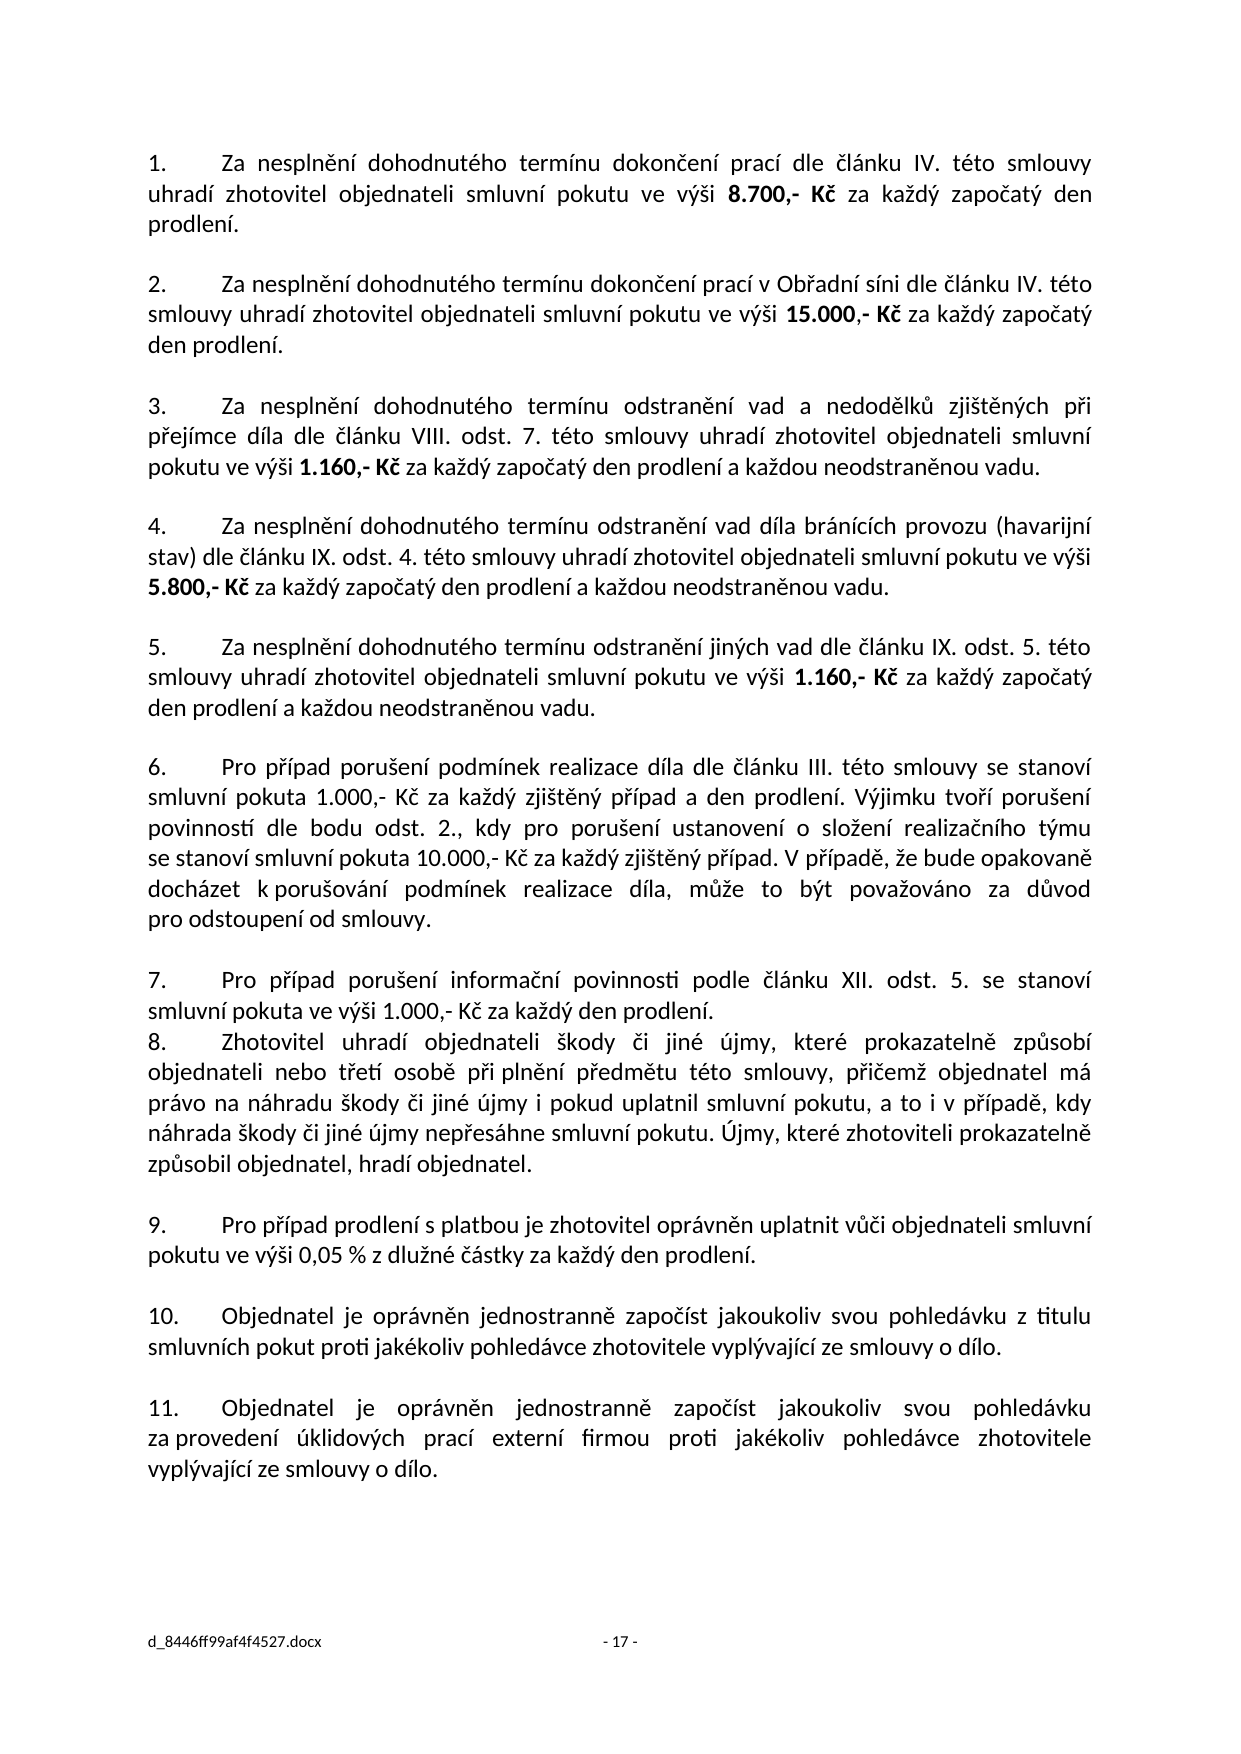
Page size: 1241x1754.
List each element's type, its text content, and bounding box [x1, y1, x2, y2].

subtitle Objednatel je oprávněn jednostranně započíst jakoukoliv svou pohledávku za provedení úklidových prací externí firmou proti jakékoliv pohledávce zhotovitele vyplývající ze smlouvy o dílo. [148, 1392, 1093, 1483]
subtitle Pro případ porušení informační povinnosti podle článku XII. odst. 5. se stanoví smluvní pokuta ve výši 1.000,- Kč za každý den prodlení. [148, 964, 1093, 1026]
subtitle Pro případ prodlení s platbou je zhotovitel oprávněn uplatnit vůči objednateli smluvní pokutu ve výši 0,05 % z dlužné částky za každý den prodlení. [148, 1209, 1093, 1270]
subtitle Zhotovitel uhradí objednateli škody či jiné újmy, které prokazatelně způsobí objednateli nebo třetí osobě při plnění předmětu této smlouvy, přičemž objednatel má právo na náhradu škody či jiné újmy i pokud uplatnil smluvní pokutu, a to i v případě, kdy náhrada škody či jiné újmy nepřesáhne smluvní pokutu. Újmy, které zhotoviteli prokazatelně způsobil objednatel, hradí objednatel. [148, 1026, 1093, 1178]
subtitle Za nesplnění dohodnutého termínu dokončení prací v Obřadní síni dle článku IV. této smlouvy uhradí zhotovitel objednateli smluvní pokutu ve výši 15.000,- Kč za každý započatý den prodlení. [148, 268, 1093, 359]
subtitle Za nesplnění dohodnutého termínu odstranění vad díla bránících provozu (havarijní stav) dle článku IX. odst. 4. této smlouvy uhradí zhotovitel objednateli smluvní pokutu ve výši 5.800,- Kč za každý započatý den prodlení a každou neodstraněnou vadu. [148, 510, 1093, 602]
subtitle Za nesplnění dohodnutého termínu dokončení prací dle článku IV. této smlouvy uhradí zhotovitel objednateli smluvní pokutu ve výši 8.700,- Kč za každý započatý den prodlení. [148, 148, 1093, 239]
subtitle Pro případ porušení podmínek realizace díla dle článku III. této smlouvy se stanoví smluvní pokuta 1.000,- Kč za každý zjištěný případ a den prodlení. Výjimku tvoří porušení povinností dle bodu odst. 2., kdy pro porušení ustanovení o složení realizačního týmu se stanoví smluvní pokuta 10.000,- Kč za každý zjištěný případ. V případě, že bude opakovaně docházet k porušování podmínek realizace díla, může to být považováno za důvod pro odstoupení od smlouvy. [148, 751, 1093, 934]
subtitle Za nesplnění dohodnutého termínu odstranění vad a nedodělků zjištěných při přejímce díla dle článku VIII. odst. 7. této smlouvy uhradí zhotovitel objednateli smluvní pokutu ve výši 1.160,- Kč za každý započatý den prodlení a každou neodstraněnou vadu. [148, 390, 1093, 482]
subtitle Objednatel je oprávněn jednostranně započíst jakoukoliv svou pohledávku z titulu smluvních pokut proti jakékoliv pohledávce zhotovitele vyplývající ze smlouvy o dílo. [148, 1300, 1093, 1361]
subtitle Za nesplnění dohodnutého termínu odstranění jiných vad dle článku IX. odst. 5. této smlouvy uhradí zhotovitel objednateli smluvní pokutu ve výši 1.160,- Kč za každý započatý den prodlení a každou neodstraněnou vadu. [148, 631, 1093, 722]
